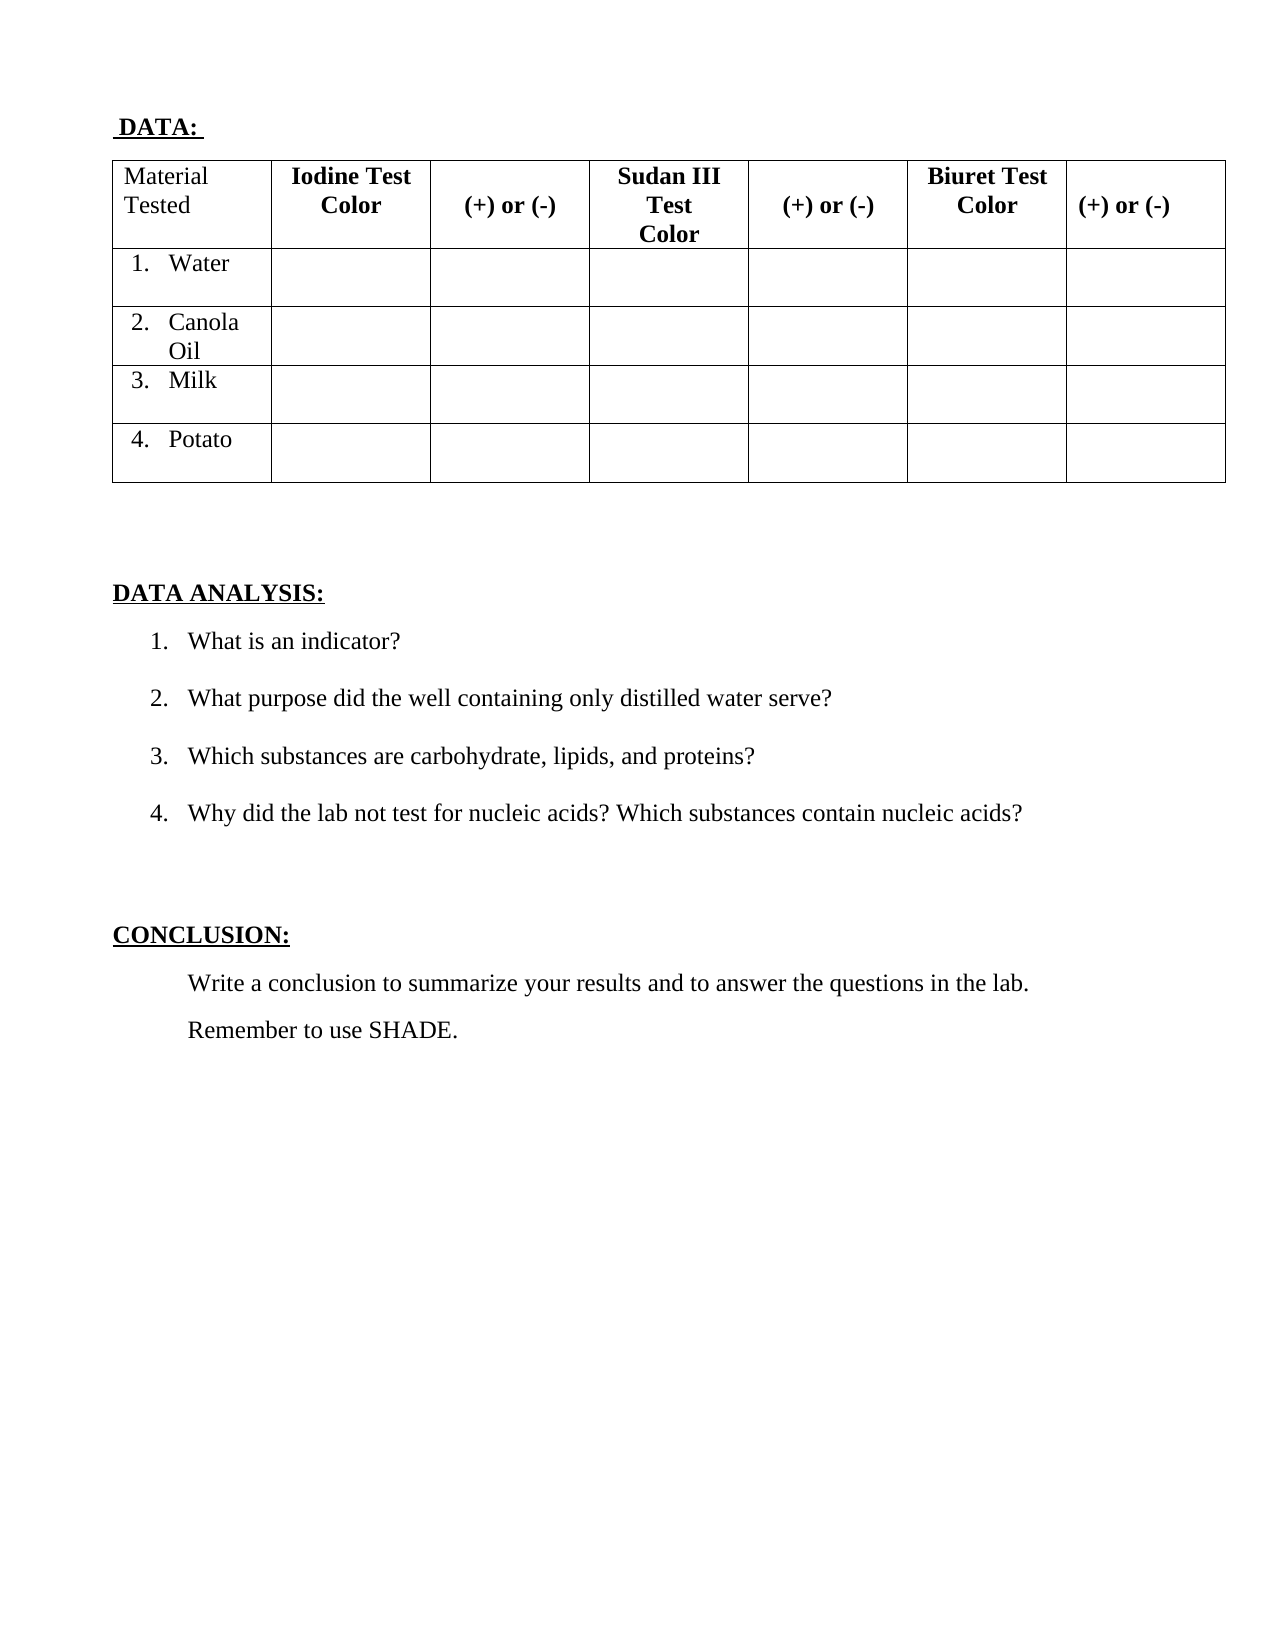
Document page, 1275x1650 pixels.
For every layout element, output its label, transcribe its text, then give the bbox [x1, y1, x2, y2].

table_cell [431, 366, 589, 423]
table_cell [749, 307, 907, 364]
table_cell Potato [113, 424, 271, 482]
table_cell [908, 366, 1066, 423]
table_cell [431, 249, 589, 306]
table_cell Canola Oil [113, 307, 271, 364]
table_cell [908, 424, 1066, 482]
table_header (+) or (-) [749, 161, 907, 247]
table_cell [272, 307, 430, 364]
table_header Sudan III Test Color [590, 161, 748, 247]
table_cell [590, 424, 748, 482]
table_cell [431, 424, 589, 482]
table_header Biuret Test Color [908, 161, 1066, 247]
list Which substances are carbohydrate, lipids, and proteins? [150, 741, 1162, 769]
text DATA ANALYSIS: [112, 578, 1162, 607]
text Write a conclusion to summarize your results and to answer the questions in the lab. [112, 968, 1162, 997]
table_cell [431, 307, 589, 364]
table_header Iodine Test Color [272, 161, 430, 247]
table_cell [272, 366, 430, 423]
table_cell [1067, 249, 1225, 306]
table_cell [1067, 424, 1225, 482]
table_cell [590, 307, 748, 364]
list What purpose did the well containing only distilled water serve? [150, 683, 1162, 712]
text CONCLUSION: [112, 920, 1162, 949]
table_cell [590, 249, 748, 306]
table_cell [1067, 366, 1225, 423]
table_cell Water [113, 249, 271, 306]
table_header Material Tested [113, 161, 271, 247]
table_cell [908, 249, 1066, 306]
table_header (+) or (-) [431, 161, 589, 247]
table_cell [272, 424, 430, 482]
table_cell [749, 366, 907, 423]
table_cell [272, 249, 430, 306]
text DATA: [112, 112, 1162, 141]
table_cell [1067, 307, 1225, 364]
table_header (+) or (-) [1067, 161, 1225, 247]
table_cell [590, 366, 748, 423]
table_cell [908, 307, 1066, 364]
text Remember to use SHADE. [112, 1016, 1162, 1044]
table_cell [749, 424, 907, 482]
table_cell [749, 249, 907, 306]
list Why did the lab not test for nucleic acids? Which substances contain nucleic acids? [150, 798, 1162, 827]
list What is an indicator? [150, 626, 1162, 654]
table_cell Milk [113, 366, 271, 423]
